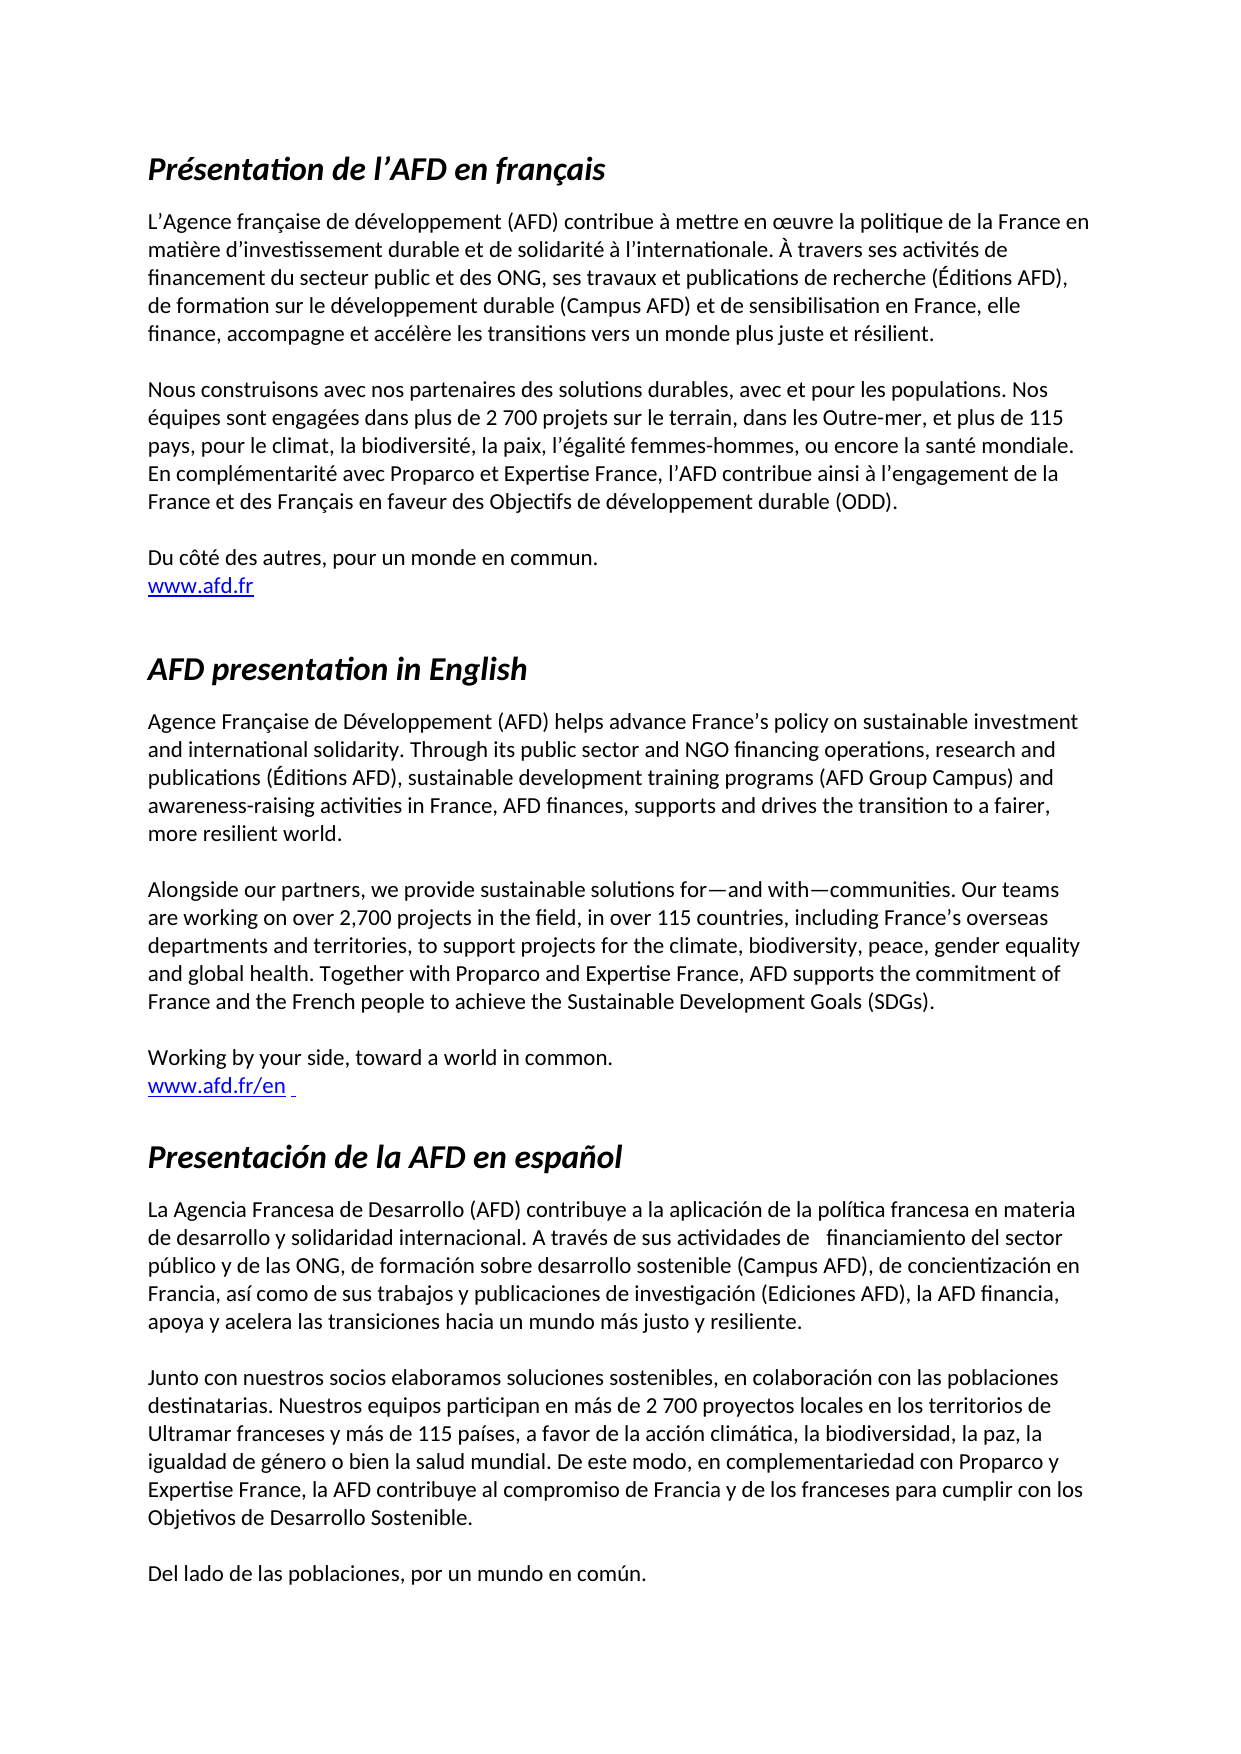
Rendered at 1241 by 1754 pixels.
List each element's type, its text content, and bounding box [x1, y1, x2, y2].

text Nous construisons avec nos partenaires des solutions durables, avec et pour les populations. Nos équipes sont engagées dans plus de 2 700 projets sur le terrain, dans les Outre-mer, et plus de 115 pays, pour le climat, la biodiversité, la paix, l’égalité femmes-hommes, ou encore la santé mondiale. En complémentarité avec Proparco et Expertise France, l’AFD contribue ainsi à l’engagement de la France et des Français en faveur des Objectifs de développement durable (ODD). [148, 347, 1093, 515]
text Presentación de la AFD en español [148, 1136, 1093, 1177]
text AFD presentation in English [148, 648, 1093, 689]
text Alongside our partners, we provide sustainable solutions for—and with—communities. Our teams are working on over 2,700 projects in the field, in over 115 countries, including France’s overseas departments and territories, to support projects for the climate, biodiversity, peace, gender equality and global health. Together with Proparco and Expertise France, AFD supports the commitment of France and the French people to achieve the Sustainable Development Goals (SDGs). [148, 875, 1093, 1016]
text Del lado de las poblaciones, por un mundo en común. [148, 1559, 1093, 1587]
text Junto con nuestros socios elaboramos soluciones sostenibles, en colaboración con las poblaciones destinatarias. Nuestros equipos participan en más de 2 700 proyectos locales en los territorios de Ultramar franceses y más de 115 países, a favor de la acción climática, la biodiversidad, la paz, la igualdad de género o bien la salud mundial. De este modo, en complementariedad con Proparco y Expertise France, la AFD contribuye al compromiso de Francia y de los franceses para cumplir con los Objetivos de Desarrollo Sostenible. [148, 1363, 1093, 1531]
text L’Agence française de développement (AFD) contribue à mettre en œuvre la politique de la France en matière d’investissement durable et de solidarité à l’internationale. À travers ses activités de financement du secteur public et des ONG, ses travaux et publications de recherche (Éditions AFD), de formation sur le développement durable (Campus AFD) et de sensibilisation en France, elle finance, accompagne et accélère les transitions vers un monde plus juste et résilient. [148, 207, 1093, 347]
text Agence Française de Développement (AFD) helps advance France’s policy on sustainable investment and international solidarity. Through its public sector and NGO financing operations, research and publications (Éditions AFD), sustainable development training programs (AFD Group Campus) and awareness-raising activities in France, AFD finances, supports and drives the transition to a fairer, more resilient world. [148, 707, 1093, 847]
text www.afd.fr [148, 571, 1093, 599]
text Working by your side, toward a world in common. [148, 1043, 1093, 1072]
text Du côté des autres, pour un monde en commun. [148, 543, 1093, 571]
text www.afd.fr/en [148, 1072, 1093, 1099]
text Présentation de l’AFD en français [148, 148, 1093, 188]
text La Agencia Francesa de Desarrollo (AFD) contribuye a la aplicación de la política francesa en materia de desarrollo y solidaridad internacional. A través de sus actividades de financiamiento del sector público y de las ONG, de formación sobre desarrollo sostenible (Campus AFD), de concientización en Francia, así como de sus trabajos y publicaciones de investigación (Ediciones AFD), la AFD financia, apoya y acelera las transiciones hacia un mundo más justo y resiliente. [148, 1195, 1093, 1335]
